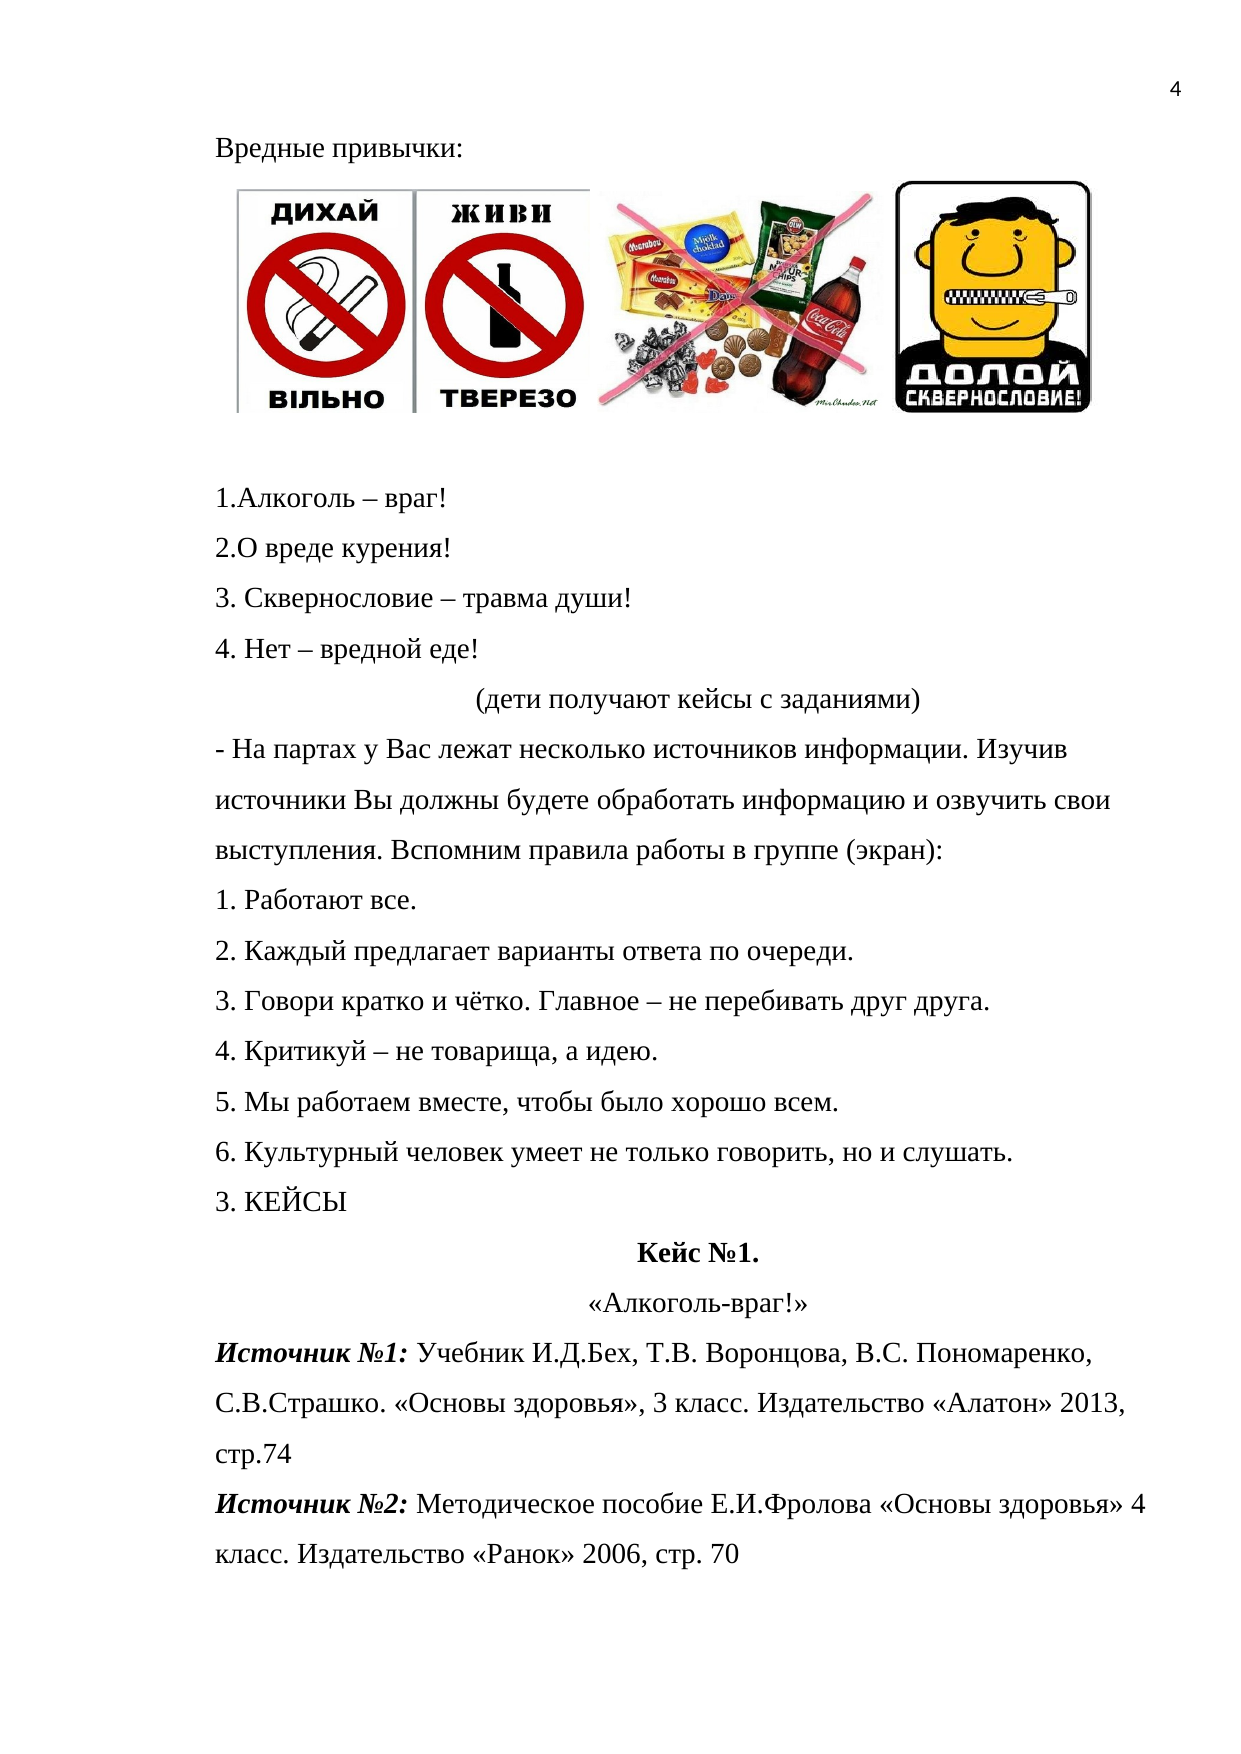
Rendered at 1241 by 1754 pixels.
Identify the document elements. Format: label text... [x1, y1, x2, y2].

list - На партах у Вас лежат несколько источников информации. Изучив источники Вы должны будете обработать информацию и озвучить свои выступления. Вспомним правила работы в группе (экран): [215, 732, 1181, 866]
list 4. Нет – вредной еде! [215, 631, 1181, 664]
list (дети получают кейсы с заданиями) [215, 681, 1181, 715]
list Источник №2: Методическое пособие Е.И.Фролова «Основы здоровья» 4 класс. Издательство «Ранок» 2006, стр. 70 [215, 1486, 1181, 1570]
list 1.Алкоголь – враг! [215, 480, 1181, 513]
list 2. Каждый предлагает варианты ответа по очереди. [215, 933, 1181, 966]
list 3. Сквернословие – травма души! [215, 581, 1181, 614]
list Кейс №1. [215, 1235, 1181, 1268]
picture [597, 180, 1103, 413]
list 4. Критикуй – не товарища, а идею. [215, 1033, 1181, 1067]
list Источник №1: Учебник И.Д.Бех, Т.В. Воронцова, В.С. Пономаренко, С.В.Страшко. «Основы здоровья», 3 класс. Издательство «Алатон» 2013, стр.74 [215, 1335, 1181, 1469]
list 3. Говори кратко и чётко. Главное – не перебивать друг друга. [215, 983, 1181, 1017]
list 6. Культурный человек умеет не только говорить, но и слушать. [215, 1134, 1181, 1168]
list 3. КЕЙСЫ [215, 1184, 1181, 1218]
list 1. Работают все. [215, 882, 1181, 916]
list 2.О вреде курения! [215, 530, 1181, 564]
picture [236, 189, 590, 413]
list «Алкоголь-враг!» [215, 1285, 1181, 1318]
list 5. Мы работаем вместе, чтобы было хорошо всем. [215, 1084, 1181, 1117]
list Вредные привычки: [215, 130, 1181, 163]
